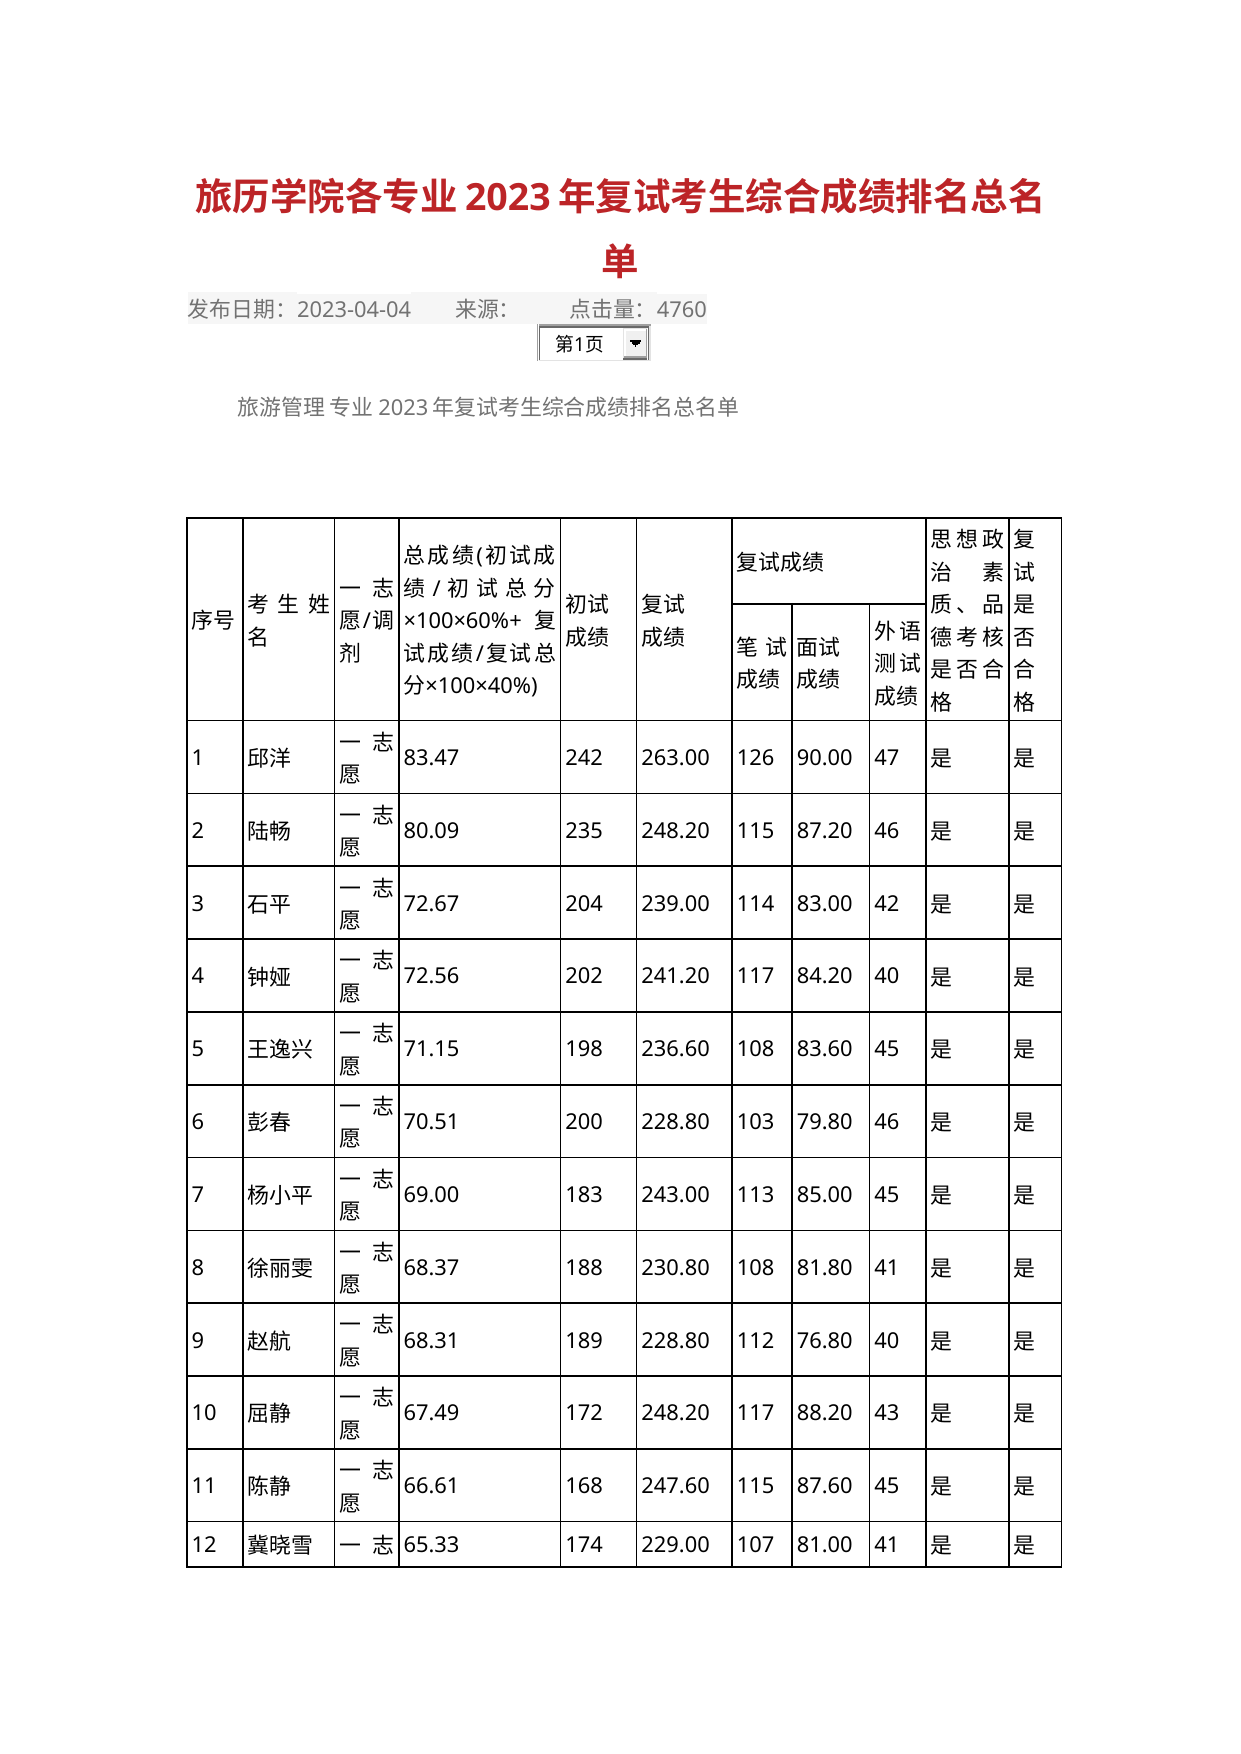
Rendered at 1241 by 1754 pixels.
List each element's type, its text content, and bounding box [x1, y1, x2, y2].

table_header 复试 成绩 [637, 519, 731, 720]
table_cell 41 [870, 1231, 925, 1302]
table_cell 一志愿 [335, 1522, 398, 1566]
table_cell 235 [561, 794, 636, 865]
table_header 复试成绩 [733, 519, 925, 603]
table_cell 王逸兴 [244, 1013, 334, 1084]
table_cell 239.00 [637, 867, 731, 938]
table_cell 屈静 [244, 1377, 334, 1448]
table_cell 228.80 [637, 1304, 731, 1375]
table_cell 徐丽雯 [244, 1231, 334, 1302]
table_cell 242 [561, 721, 636, 793]
text 发布日期：2023-04-04 来源： 点击量：4760 [657, 292, 1053, 324]
table_cell 一志愿 [335, 1304, 398, 1375]
table_cell 面试 成绩 [793, 605, 869, 720]
table_cell 是 [1010, 794, 1061, 865]
table_cell 90.00 [793, 721, 869, 793]
table_cell 是 [1010, 721, 1061, 793]
table_cell 是 [927, 940, 1008, 1011]
table_cell 198 [561, 1013, 636, 1084]
table_cell 70.51 [400, 1086, 560, 1157]
table_cell 是 [1010, 1522, 1061, 1566]
table_cell 107 [733, 1522, 791, 1566]
table_cell 72.67 [400, 867, 560, 938]
table_cell 65.33 [400, 1522, 560, 1566]
table_cell 是 [927, 1086, 1008, 1157]
table_cell 是 [927, 867, 1008, 938]
table_cell 68.37 [400, 1231, 560, 1302]
table_cell 9 [188, 1304, 242, 1375]
table_cell 一志愿 [335, 1231, 398, 1302]
table_header 复试 是否合格 [1010, 519, 1061, 720]
table_cell 是 [927, 1522, 1008, 1566]
table_header 一志愿/调剂 [335, 519, 398, 720]
table_cell 是 [927, 1377, 1008, 1448]
table_cell 是 [1010, 1013, 1061, 1084]
table_cell 是 [1010, 940, 1061, 1011]
table_cell 45 [870, 1158, 925, 1229]
table_cell 陈静 [244, 1450, 334, 1521]
table_cell 2 [188, 794, 242, 865]
table_cell 一志愿 [335, 721, 398, 793]
table_cell 42 [870, 867, 925, 938]
table_cell 87.20 [793, 794, 869, 865]
table_cell 笔试成绩 [733, 605, 791, 720]
table_cell 247.60 [637, 1450, 731, 1521]
table_cell 一志愿 [335, 1086, 398, 1157]
table_cell 81.00 [793, 1522, 869, 1566]
table_cell 243.00 [637, 1158, 731, 1229]
table_cell 236.60 [637, 1013, 731, 1084]
table_cell 67.49 [400, 1377, 560, 1448]
table_cell 是 [927, 721, 1008, 793]
table_cell 80.09 [400, 794, 560, 865]
text 旅历学院各专业2023年复试考生综合成绩排名总名单 [187, 162, 1053, 292]
table_cell 200 [561, 1086, 636, 1157]
table_cell 4 [188, 940, 242, 1011]
table_cell 冀晓雪 [244, 1522, 334, 1566]
table_cell 是 [927, 1450, 1008, 1521]
table_cell 228.80 [637, 1086, 731, 1157]
text 旅游管理 专业2023年复试考生综合成绩排名总名单 [187, 389, 1053, 422]
table_cell 8 [188, 1231, 242, 1302]
table_cell 71.15 [400, 1013, 560, 1084]
table_cell 108 [733, 1013, 791, 1084]
table_cell 是 [1010, 1377, 1061, 1448]
table_cell 杨小平 [244, 1158, 334, 1229]
table_cell 79.80 [793, 1086, 869, 1157]
table_cell 172 [561, 1377, 636, 1448]
table_cell 12 [188, 1522, 242, 1566]
table_cell 83.60 [793, 1013, 869, 1084]
table_cell 一志愿 [335, 1377, 398, 1448]
table_cell 188 [561, 1231, 636, 1302]
table_cell 115 [733, 794, 791, 865]
table_cell 117 [733, 1377, 791, 1448]
table_cell 114 [733, 867, 791, 938]
table_cell 是 [1010, 1086, 1061, 1157]
table_cell 一志愿 [335, 1158, 398, 1229]
table_cell 赵航 [244, 1304, 334, 1375]
table_cell 47 [870, 721, 925, 793]
table_cell 113 [733, 1158, 791, 1229]
table_cell 46 [870, 1086, 925, 1157]
table_cell 204 [561, 867, 636, 938]
table_cell 45 [870, 1013, 925, 1084]
table_cell 84.20 [793, 940, 869, 1011]
table_cell 168 [561, 1450, 636, 1521]
table_cell 68.31 [400, 1304, 560, 1375]
table_cell 115 [733, 1450, 791, 1521]
table_cell 是 [927, 1304, 1008, 1375]
table_cell 43 [870, 1377, 925, 1448]
table_cell 石平 [244, 867, 334, 938]
table_cell 是 [927, 1231, 1008, 1302]
table_cell 202 [561, 940, 636, 1011]
table_cell 10 [188, 1377, 242, 1448]
table_cell 11 [188, 1450, 242, 1521]
table_cell 126 [733, 721, 791, 793]
table_cell 69.00 [400, 1158, 560, 1229]
table_cell 189 [561, 1304, 636, 1375]
table_cell 3 [188, 867, 242, 938]
table_cell 是 [927, 794, 1008, 865]
table_cell 邱洋 [244, 721, 334, 793]
table_cell 241.20 [637, 940, 731, 1011]
table_cell 7 [188, 1158, 242, 1229]
table_cell 46 [870, 794, 925, 865]
table_cell 一志愿 [335, 1450, 398, 1521]
table_cell 87.60 [793, 1450, 869, 1521]
table_cell 是 [1010, 1304, 1061, 1375]
table_cell 是 [1010, 867, 1061, 938]
table_cell 72.56 [400, 940, 560, 1011]
table_cell 83.00 [793, 867, 869, 938]
table_cell 一志愿 [335, 794, 398, 865]
table_header 总成绩(初试成绩/初试总分×100×60%+复试成绩/复试总分×100×40%) [400, 519, 560, 720]
table_header 初试 成绩 [561, 519, 636, 720]
table_cell 40 [870, 1304, 925, 1375]
table_cell 88.20 [793, 1377, 869, 1448]
table_cell 一志愿 [335, 1013, 398, 1084]
table_cell 钟娅 [244, 940, 334, 1011]
table_header 序号 [188, 519, 242, 720]
table_header 考生姓名 [244, 519, 334, 720]
table_cell 41 [870, 1522, 925, 1566]
table_cell 229.00 [637, 1522, 731, 1566]
table_cell 230.80 [637, 1231, 731, 1302]
table_cell 6 [188, 1086, 242, 1157]
table_cell 174 [561, 1522, 636, 1566]
table_cell 108 [733, 1231, 791, 1302]
table_cell 5 [188, 1013, 242, 1084]
table_cell 117 [733, 940, 791, 1011]
table_cell 248.20 [637, 1377, 731, 1448]
table_cell 彭春 [244, 1086, 334, 1157]
table_cell 85.00 [793, 1158, 869, 1229]
table_cell 83.47 [400, 721, 560, 793]
table_cell 40 [870, 940, 925, 1011]
table_cell 1 [188, 721, 242, 793]
table_cell 是 [1010, 1450, 1061, 1521]
table_header 思想政治素质、品德考核是否合格 [927, 519, 1008, 720]
table_cell 陆畅 [244, 794, 334, 865]
table_cell 是 [1010, 1158, 1061, 1229]
table_cell 是 [1010, 1231, 1061, 1302]
table_cell 76.80 [793, 1304, 869, 1375]
table_cell 183 [561, 1158, 636, 1229]
table_cell 一志愿 [335, 940, 398, 1011]
table_cell 263.00 [637, 721, 731, 793]
table_cell 66.61 [400, 1450, 560, 1521]
table_cell 外语测试成绩 [870, 605, 925, 720]
table_cell 81.80 [793, 1231, 869, 1302]
table_cell 112 [733, 1304, 791, 1375]
table_cell 是 [927, 1013, 1008, 1084]
table_cell 248.20 [637, 794, 731, 865]
table_cell 一志愿 [335, 867, 398, 938]
table_cell 是 [927, 1158, 1008, 1229]
table_cell 45 [870, 1450, 925, 1521]
table_cell 103 [733, 1086, 791, 1157]
